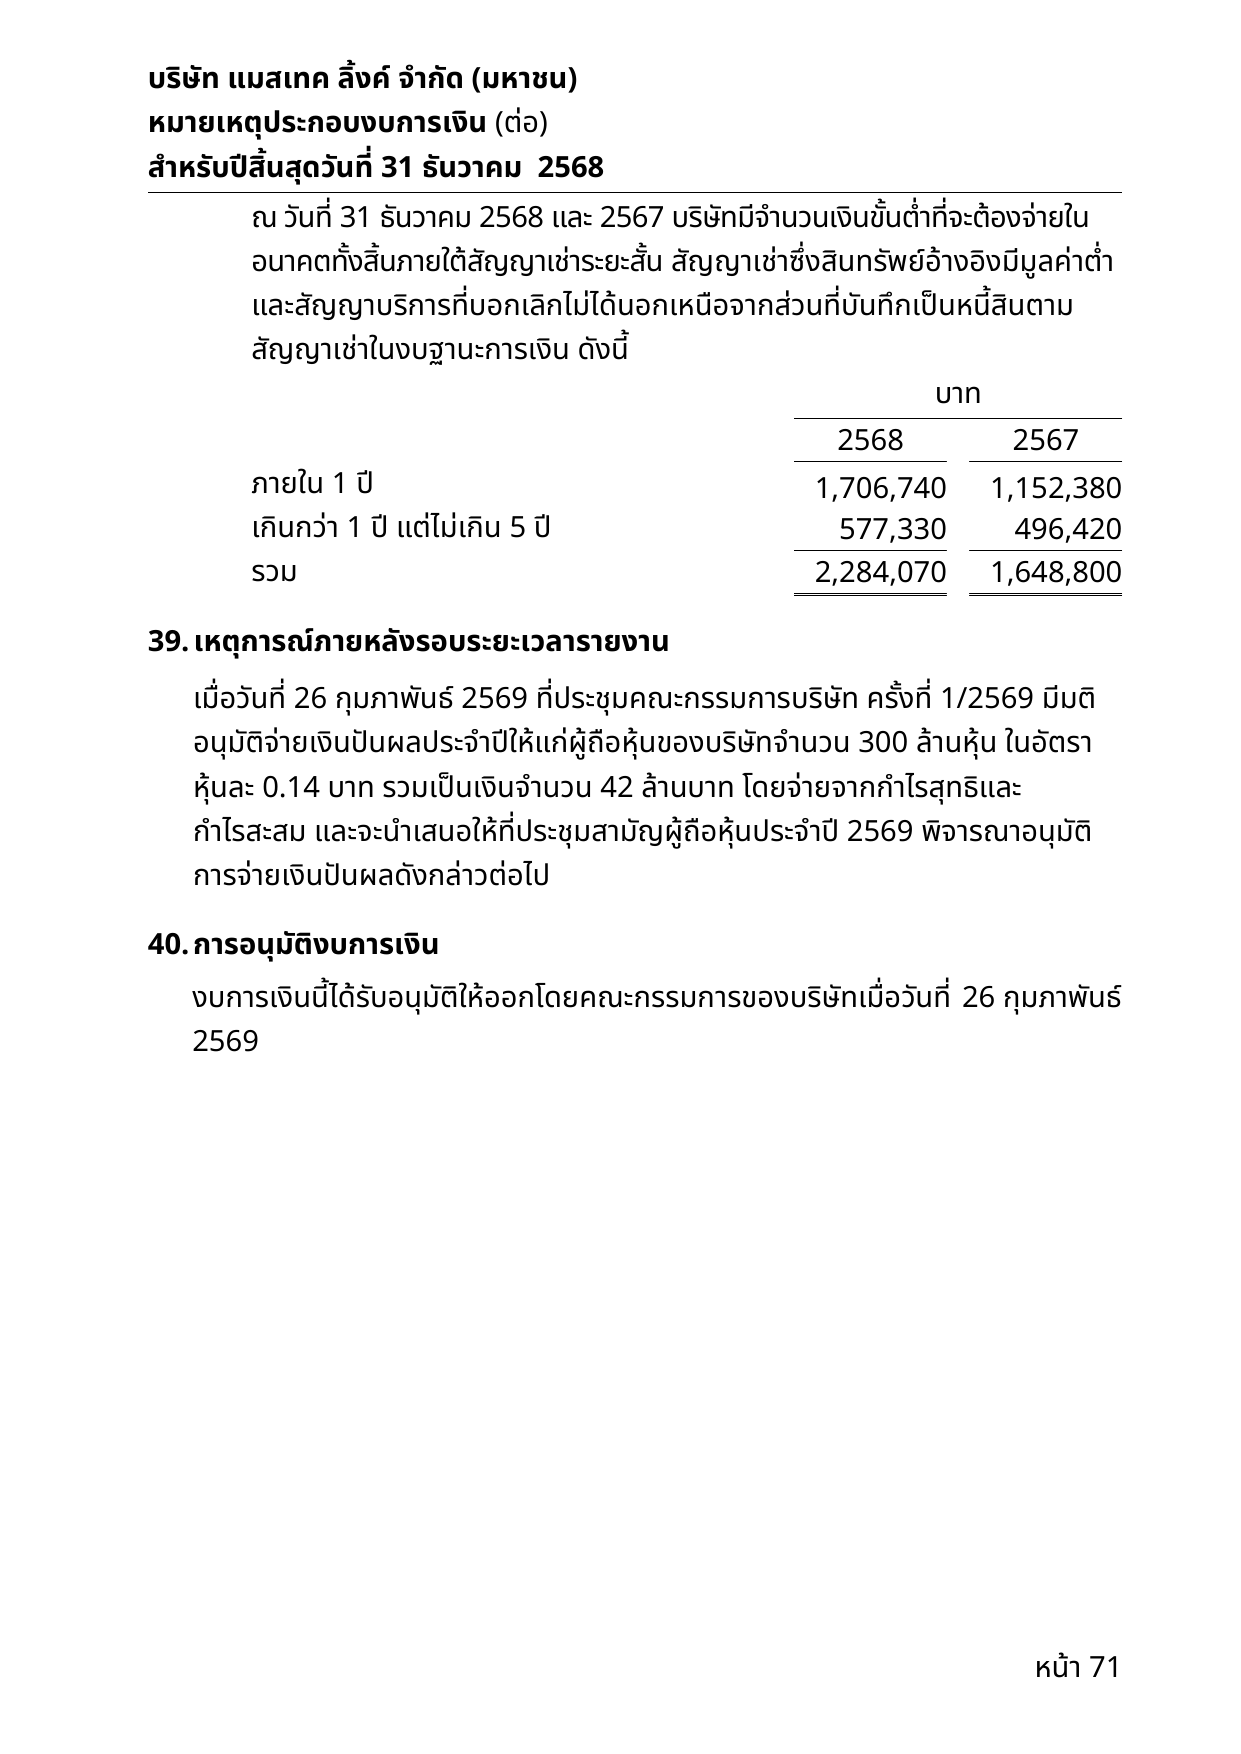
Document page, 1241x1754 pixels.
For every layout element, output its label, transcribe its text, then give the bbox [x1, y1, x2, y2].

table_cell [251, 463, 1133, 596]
subtitle การอนุมัติงบการเงิน [148, 923, 1122, 968]
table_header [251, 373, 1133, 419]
list ณ วันที่ 31 ธันวาคม 2568 และ 2567 บริษัทมีจำนวนเงินขั้นต่ำที่จะต้องจ่ายในอนาคตทั้งสิ้นภายใต้สัญญาเช่าระยะสั้น สัญญาเช่าซึ่งสินทรัพย์อ้างอิงมีมูลค่าต่ำ และสัญญาบริการที่บอกเลิกไม่ได้นอกเหนือจากส่วนที่บันทึกเป็นหนี้สินตามสัญญาเช่าในงบฐานะการเงิน ดังนี้ [251, 196, 1122, 372]
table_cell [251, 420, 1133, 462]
list งบการเงินนี้ได้รับอนุมัติให้ออกโดยคณะกรรมการของบริษัทเมื่อวันที่ 26 กุมภาพันธ์ 2569 [192, 976, 1122, 1060]
subtitle เหตุการณ์ภายหลังรอบระยะเวลารายงาน [148, 621, 1122, 665]
text เมื่อวันที่ 26 กุมภาพันธ์ 2569 ที่ประชุมคณะกรรมการบริษัท ครั้งที่ 1/2569 มีมติอนุมัติจ่ายเงินปันผลประจำปีให้แก่ผู้ถือหุ้นของบริษัทจำนวน 300 ล้านหุ้น ในอัตราหุ้นละ 0.14 บาท รวมเป็นเงินจำนวน 42 ล้านบาท โดยจ่ายจากกำไรสุทธิและ กำไรสะสม และจะนำเสนอให้ที่ประชุมสามัญผู้ถือหุ้นประจำปี 2569 พิจารณาอนุมัติการจ่ายเงินปันผลดังกล่าวต่อไป [193, 677, 1122, 898]
